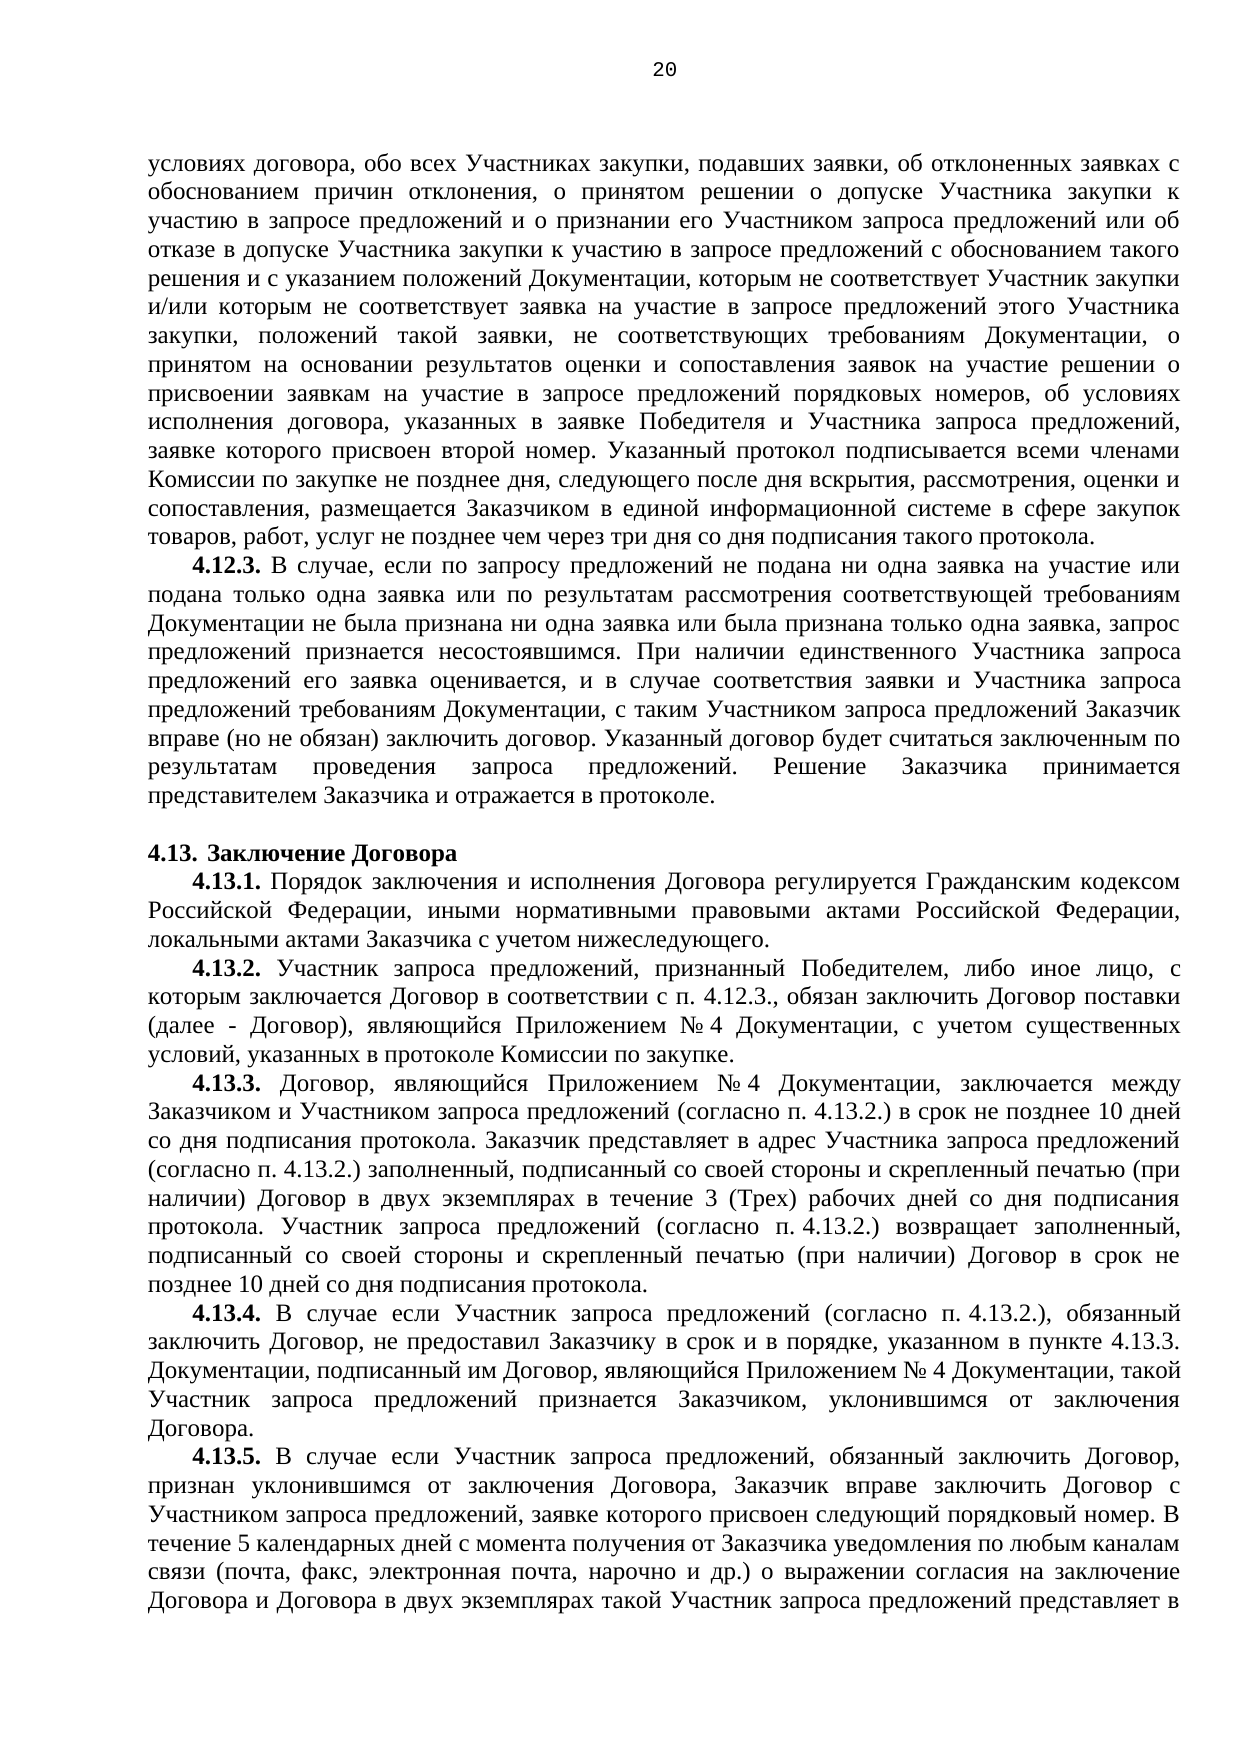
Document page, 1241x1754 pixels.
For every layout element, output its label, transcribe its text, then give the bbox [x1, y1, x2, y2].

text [148, 1441, 1181, 1614]
text 4.13.2. Участник запроса предложений, признанный Победителем, либо иное лицо, с которым заключается Договор в соответствии с п. 4.12.3., обязан заключить Договор поставки (далее - Договор), являющийся Приложением № 4 Документации, с учетом существенных условий, указанных в протоколе Комиссии по закупке. [148, 953, 1181, 1068]
text 4.13.1. Порядок заключения и исполнения Договора регулируется Гражданским кодексом Российской Федерации, иными нормативными правовыми актами Российской Федерации, локальными актами Заказчика с учетом нижеследующего. [148, 866, 1181, 953]
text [148, 148, 1181, 550]
text 4.12.3. В случае, если по запросу предложений не подана ни одна заявка на участие или подана только одна заявка или по результатам рассмотрения соответствующей требованиям Документации не была признана ни одна заявка или была признана только одна заявка, запрос предложений признается несостоявшимся. При наличии единственного Участника запроса предложений его заявка оценивается, и в случае соответствия заявки и Участника запроса предложений требованиям Документации, с таким Участником запроса предложений Заказчик вправе (но не обязан) заключить договор. Указанный договор будет считаться заключенным по результатам проведения запроса предложений. Решение Заказчика принимается представителем Заказчика и отражается в протоколе. [148, 550, 1181, 809]
text 4.13.3. Договор, являющийся Приложением № 4 Документации, заключается между Заказчиком и Участником запроса предложений (согласно п. 4.13.2.) в срок не позднее 10 дней со дня подписания протокола. Заказчик представляет в адрес Участника запроса предложений (согласно п. 4.13.2.) заполненный, подписанный со своей стороны и скрепленный печатью (при наличии) Договор в двух экземплярах в течение 3 (Трех) рабочих дней со дня подписания протокола. Участник запроса предложений (согласно п. 4.13.2.) возвращает заполненный, подписанный со своей стороны и скрепленный печатью (при наличии) Договор в срок не позднее 10 дней со дня подписания протокола. [148, 1068, 1181, 1298]
text 4.13.4. В случае если Участник запроса предложений (согласно п. 4.13.2.), обязанный заключить Договор, не предоставил Заказчику в срок и в порядке, указанном в пункте 4.13.3. Документации, подписанный им Договор, являющийся Приложением № 4 Документации, такой Участник запроса предложений признается Заказчиком, уклонившимся от заключения Договора. [148, 1298, 1181, 1441]
text 4.13. Заключение Договора [148, 838, 1181, 866]
